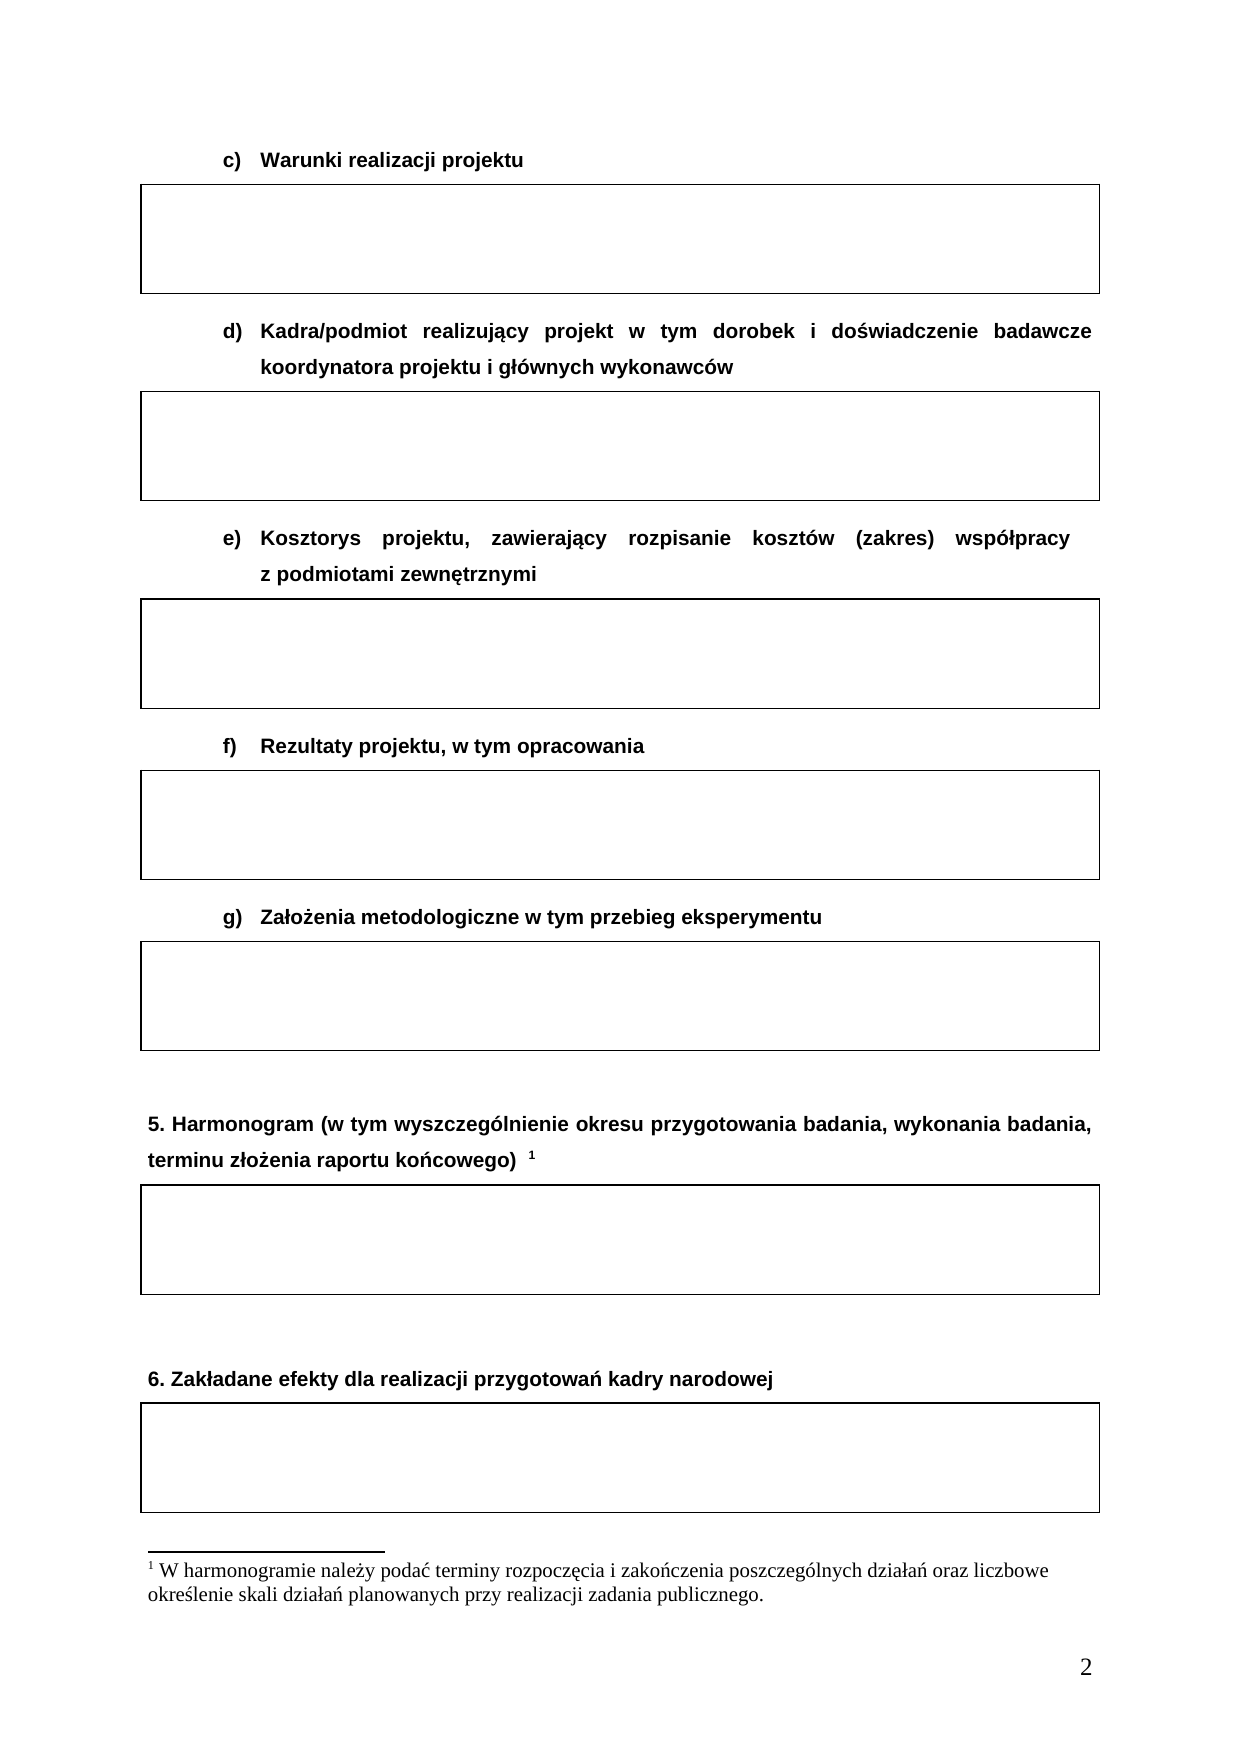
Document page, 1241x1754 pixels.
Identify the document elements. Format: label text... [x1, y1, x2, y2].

table_header [142, 1404, 1099, 1512]
table_header [142, 392, 1099, 500]
list Kadra/podmiot realizujący projekt w tym dorobek i doświadczenie badawcze koordynatora projektu i głównych wykonawców [223, 319, 1093, 379]
text 6. Zakładane efekty dla realizacji przygotowań kadry narodowej [148, 1366, 1093, 1390]
table_header [142, 185, 1099, 293]
table_header [142, 600, 1099, 707]
table_header [142, 942, 1099, 1050]
list Kosztorys projektu, zawierający rozpisanie kosztów (zakres) współpracy z podmiotami zewnętrznymi [223, 526, 1093, 586]
text 5. Harmonogram (w tym wyszczególnienie okresu przygotowania badania, wykonania badania, terminu złożenia raportu końcowego) [148, 1112, 1093, 1172]
list Założenia metodologiczne w tym przebieg eksperymentu [223, 905, 1093, 929]
list Warunki realizacji projektu [223, 148, 1093, 172]
list Rezultaty projektu, w tym opracowania [223, 733, 1093, 757]
table_header [142, 771, 1099, 879]
table_header [142, 1186, 1099, 1293]
